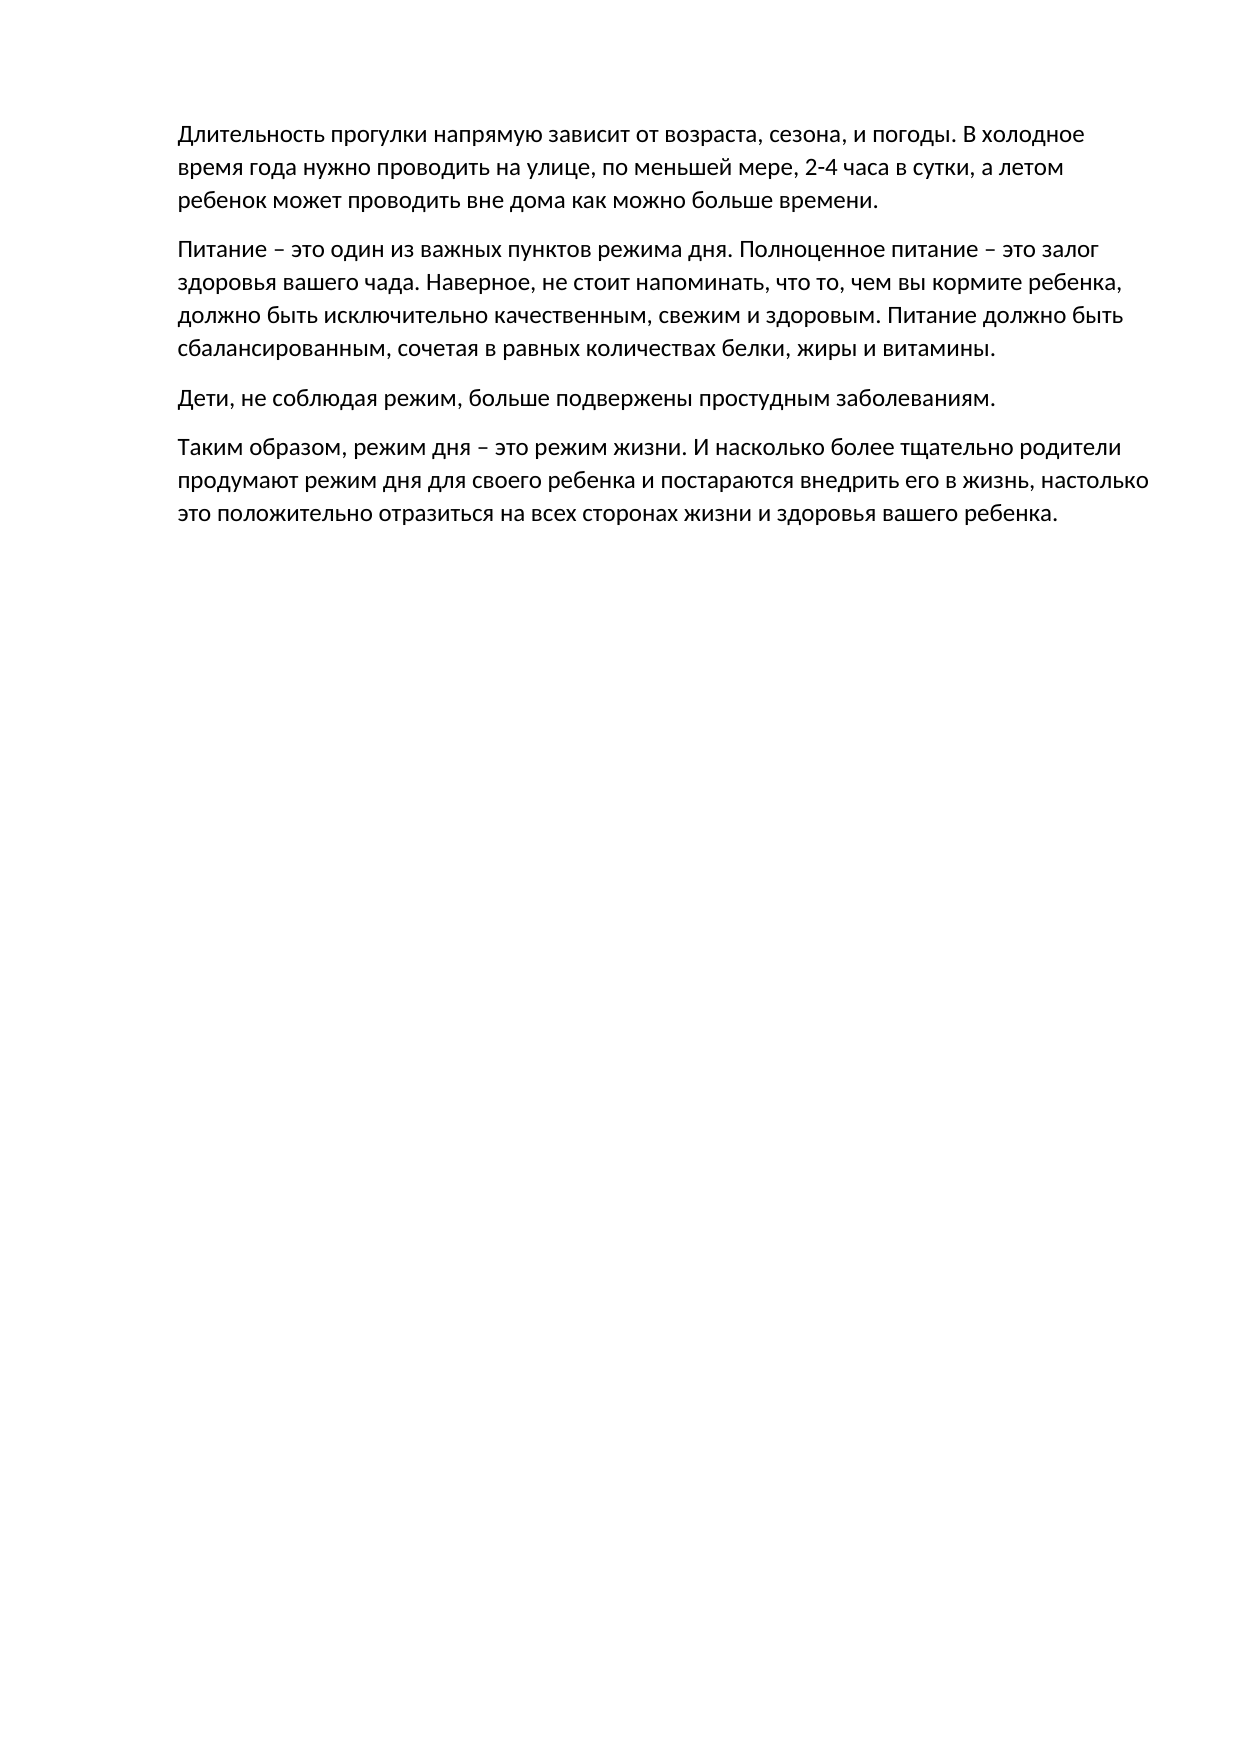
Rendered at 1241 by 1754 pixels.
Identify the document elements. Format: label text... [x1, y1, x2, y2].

text Таким образом, режим дня – это режим жизни. И насколько более тщательно родители продумают режим дня для своего ребенка и постараются внедрить его в жизнь, настолько это положительно отразиться на всех сторонах жизни и здоровья вашего ребенка. [177, 431, 1152, 528]
text Дети, не соблюдая режим, больше подвержены простудным заболеваниям. [177, 382, 1152, 412]
text Длительность прогулки напрямую зависит от возраста, сезона, и погоды. В холодное время года нужно проводить на улице, по меньшей мере, 2-4 часа в сутки, а летом ребенок может проводить вне дома как можно больше времени. [177, 118, 1152, 214]
text Питание – это один из важных пунктов режима дня. Полноценное питание – это залог здоровья вашего чада. Наверное, не стоит напоминать, что то, чем вы кормите ребенка, должно быть исключительно качественным, свежим и здоровым. Питание должно быть сбалансированным, сочетая в равных количествах белки, жиры и витамины. [177, 233, 1152, 363]
